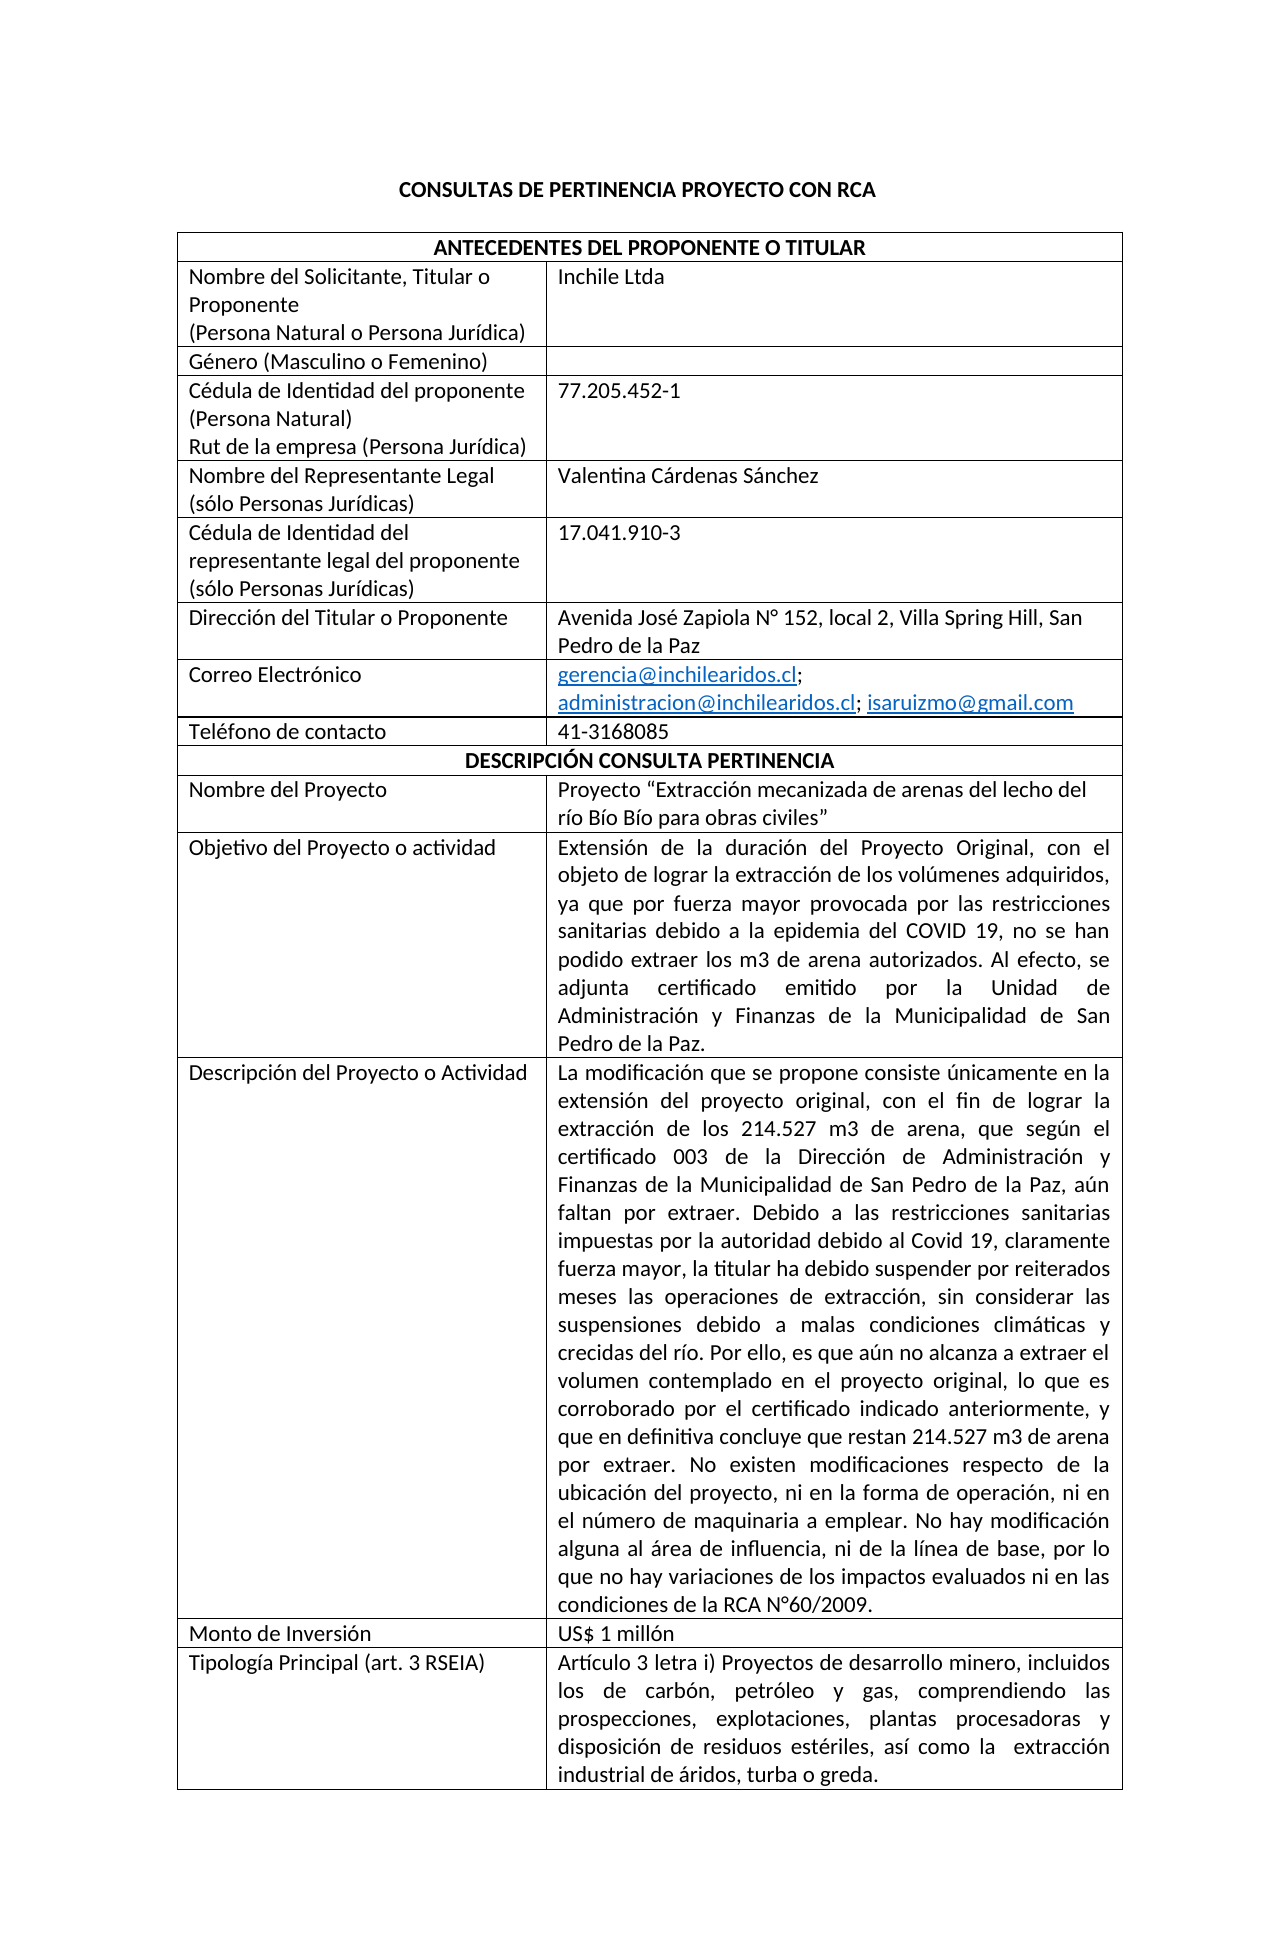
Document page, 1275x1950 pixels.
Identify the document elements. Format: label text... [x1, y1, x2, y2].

table_cell Valentina Cárdenas Sánchez [547, 461, 1122, 517]
table_cell Monto de Inversión [178, 1619, 546, 1647]
table_cell [547, 347, 1122, 375]
table_header ANTECEDENTES DEL PROPONENTE O TITULAR [178, 233, 1122, 261]
table_cell 77.205.452-1 [547, 376, 1122, 460]
table_cell DESCRIPCIÓN CONSULTA PERTINENCIA [178, 746, 1122, 774]
table_cell Artículo 3 letra i) Proyectos de desarrollo minero, incluidos los de carbón, petróleo y gas, comprendiendo las prospecciones, explotaciones, plantas procesadoras y disposición de residuos estériles, así como la extracción industrial de áridos, turba o greda. [547, 1648, 1122, 1788]
table_cell 41-3168085 [547, 718, 1122, 745]
table_cell 17.041.910-3 [547, 518, 1122, 602]
table_cell Nombre del Solicitante, Titular o Proponente (Persona Natural o Persona Jurídica) [178, 262, 546, 346]
table_cell Objetivo del Proyecto o actividad [178, 833, 546, 1057]
table_cell Cédula de Identidad del representante legal del proponente (sólo Personas Jurídicas) [178, 518, 546, 602]
table_cell Extensión de la duración del Proyecto Original, con el objeto de lograr la extracción de los volúmenes adquiridos, ya que por fuerza mayor provocada por las restricciones sanitarias debido a la epidemia del COVID 19, no se han podido extraer los m3 de arena autorizados. Al efecto, se adjunta certificado emitido por la Unidad de Administración y Finanzas de la Municipalidad de San Pedro de la Paz. [547, 833, 1122, 1057]
table_cell Inchile Ltda [547, 262, 1122, 346]
table_cell Tipología Principal (art. 3 RSEIA) [178, 1648, 546, 1788]
table_cell Nombre del Proyecto [178, 776, 546, 832]
table_cell Teléfono de contacto [178, 718, 546, 745]
table_cell Avenida José Zapiola N° 152, local 2, Villa Spring Hill, San Pedro de la Paz [547, 603, 1122, 659]
table_cell Nombre del Representante Legal (sólo Personas Jurídicas) [178, 461, 546, 517]
table_cell Proyecto “Extracción mecanizada de arenas del lecho del río Bío Bío para obras civiles” [547, 776, 1122, 832]
table_cell Descripción del Proyecto o Actividad [178, 1058, 546, 1618]
table_cell gerencia@inchilearidos.cl; administracion@inchilearidos.cl; isaruizmo@gmail.com [547, 660, 1122, 716]
table_cell Correo Electrónico [178, 660, 546, 716]
table_cell Cédula de Identidad del proponente (Persona Natural) Rut de la empresa (Persona Jurídica) [178, 376, 546, 460]
text CONSULTAS DE PERTINENCIA PROYECTO CON RCA [177, 176, 1098, 204]
table_cell US$ 1 millón [547, 1619, 1122, 1647]
table_cell Género (Masculino o Femenino) [178, 347, 546, 375]
table_cell Dirección del Titular o Proponente [178, 603, 546, 659]
table_cell La modificación que se propone consiste únicamente en la extensión del proyecto original, con el fin de lograr la extracción de los 214.527 m3 de arena, que según el certificado 003 de la Dirección de Administración y Finanzas de la Municipalidad de San Pedro de la Paz, aún faltan por extraer. Debido a las restricciones sanitarias impuestas por la autoridad debido al Covid 19, claramente fuerza mayor, la titular ha debido suspender por reiterados meses las operaciones de extracción, sin considerar las suspensiones debido a malas condiciones climáticas y crecidas del río. Por ello, es que aún no alcanza a extraer el volumen contemplado en el proyecto original, lo que es corroborado por el certificado indicado anteriormente, y que en definitiva concluye que restan 214.527 m3 de arena por extraer. No existen modificaciones respecto de la ubicación del proyecto, ni en la forma de operación, ni en el número de maquinaria a emplear. No hay modificación alguna al área de influencia, ni de la línea de base, por lo que no hay variaciones de los impactos evaluados ni en las condiciones de la RCA N°60/2009. [547, 1058, 1122, 1618]
